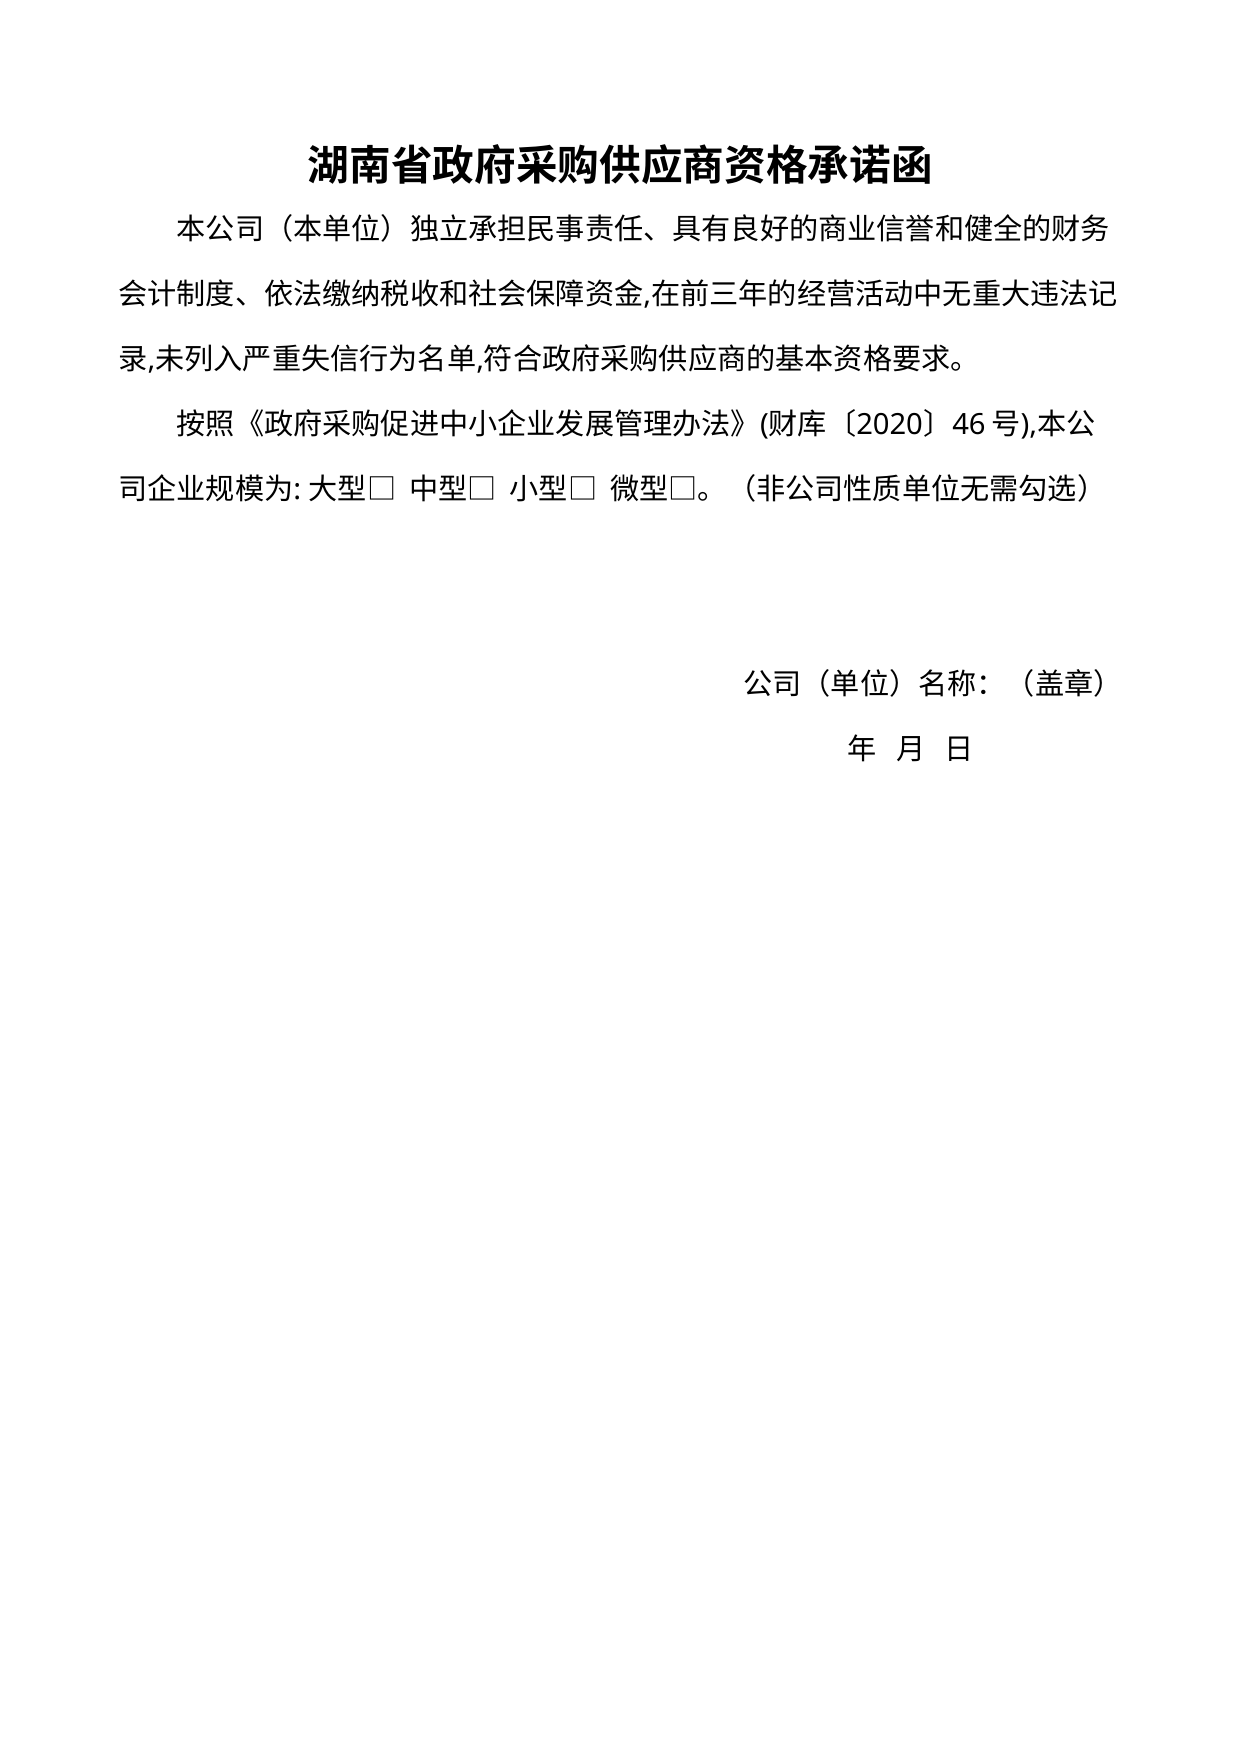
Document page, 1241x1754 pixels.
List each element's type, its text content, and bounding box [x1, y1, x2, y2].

text 湖南省政府采购供应商资格承诺函 [118, 129, 1122, 194]
text 年 月 日 [118, 714, 1122, 779]
text 本公司（本单位）独立承担民事责任、具有良好的商业信誉和健全的财务会计制度、依法缴纳税收和社会保障资金,在前三年的经营活动中无重大违法记录,未列入严重失信行为名单,符合政府采购供应商的基本资格要求。 [118, 194, 1122, 389]
text 按照《政府采购促进中小企业发展管理办法》(财库〔2020〕46号),本公司企业规模为: 大型□ 中型□ 小型□ 微型□。（非公司性质单位无需勾选） [118, 389, 1122, 519]
text 公司（单位）名称：（盖章） [118, 649, 1122, 714]
